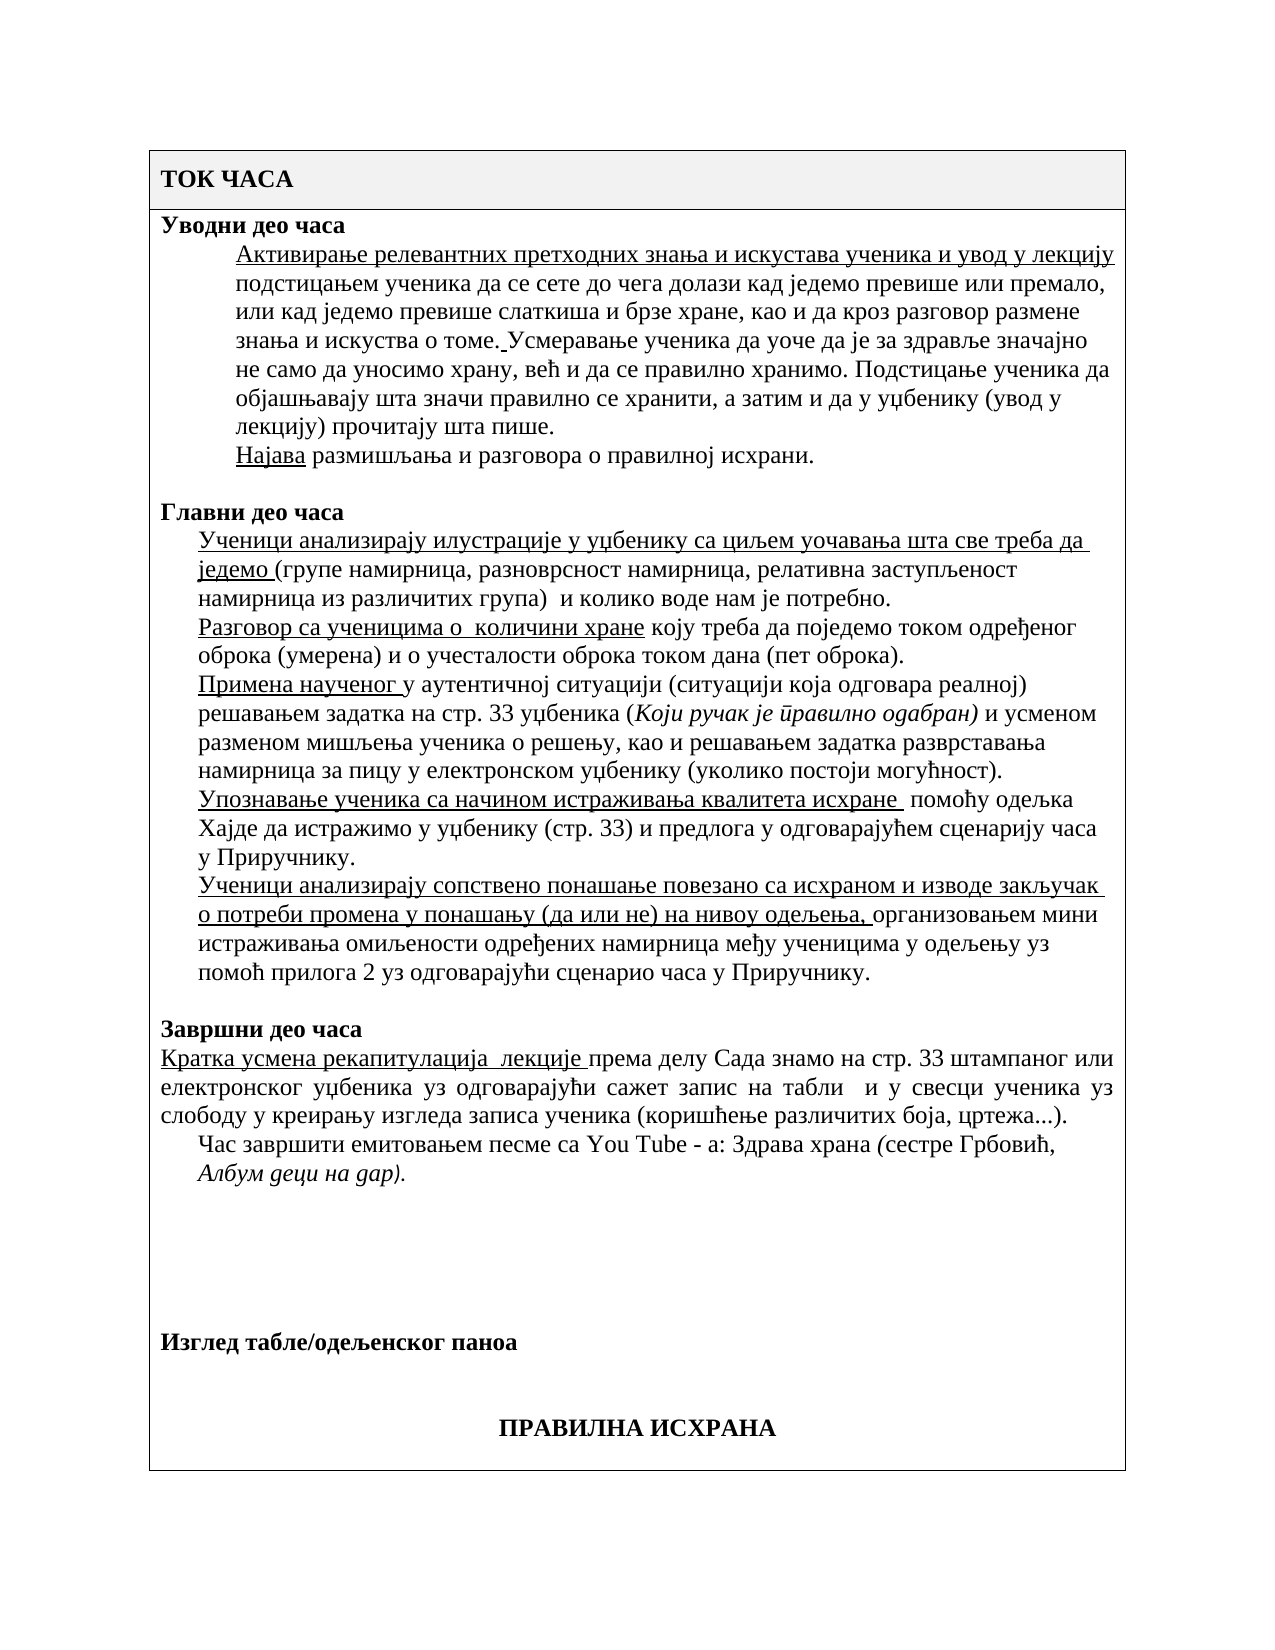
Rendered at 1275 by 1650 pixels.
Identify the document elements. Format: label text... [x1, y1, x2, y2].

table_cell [150, 210, 1125, 1470]
table_cell ТОК ЧАСА [150, 151, 1125, 209]
